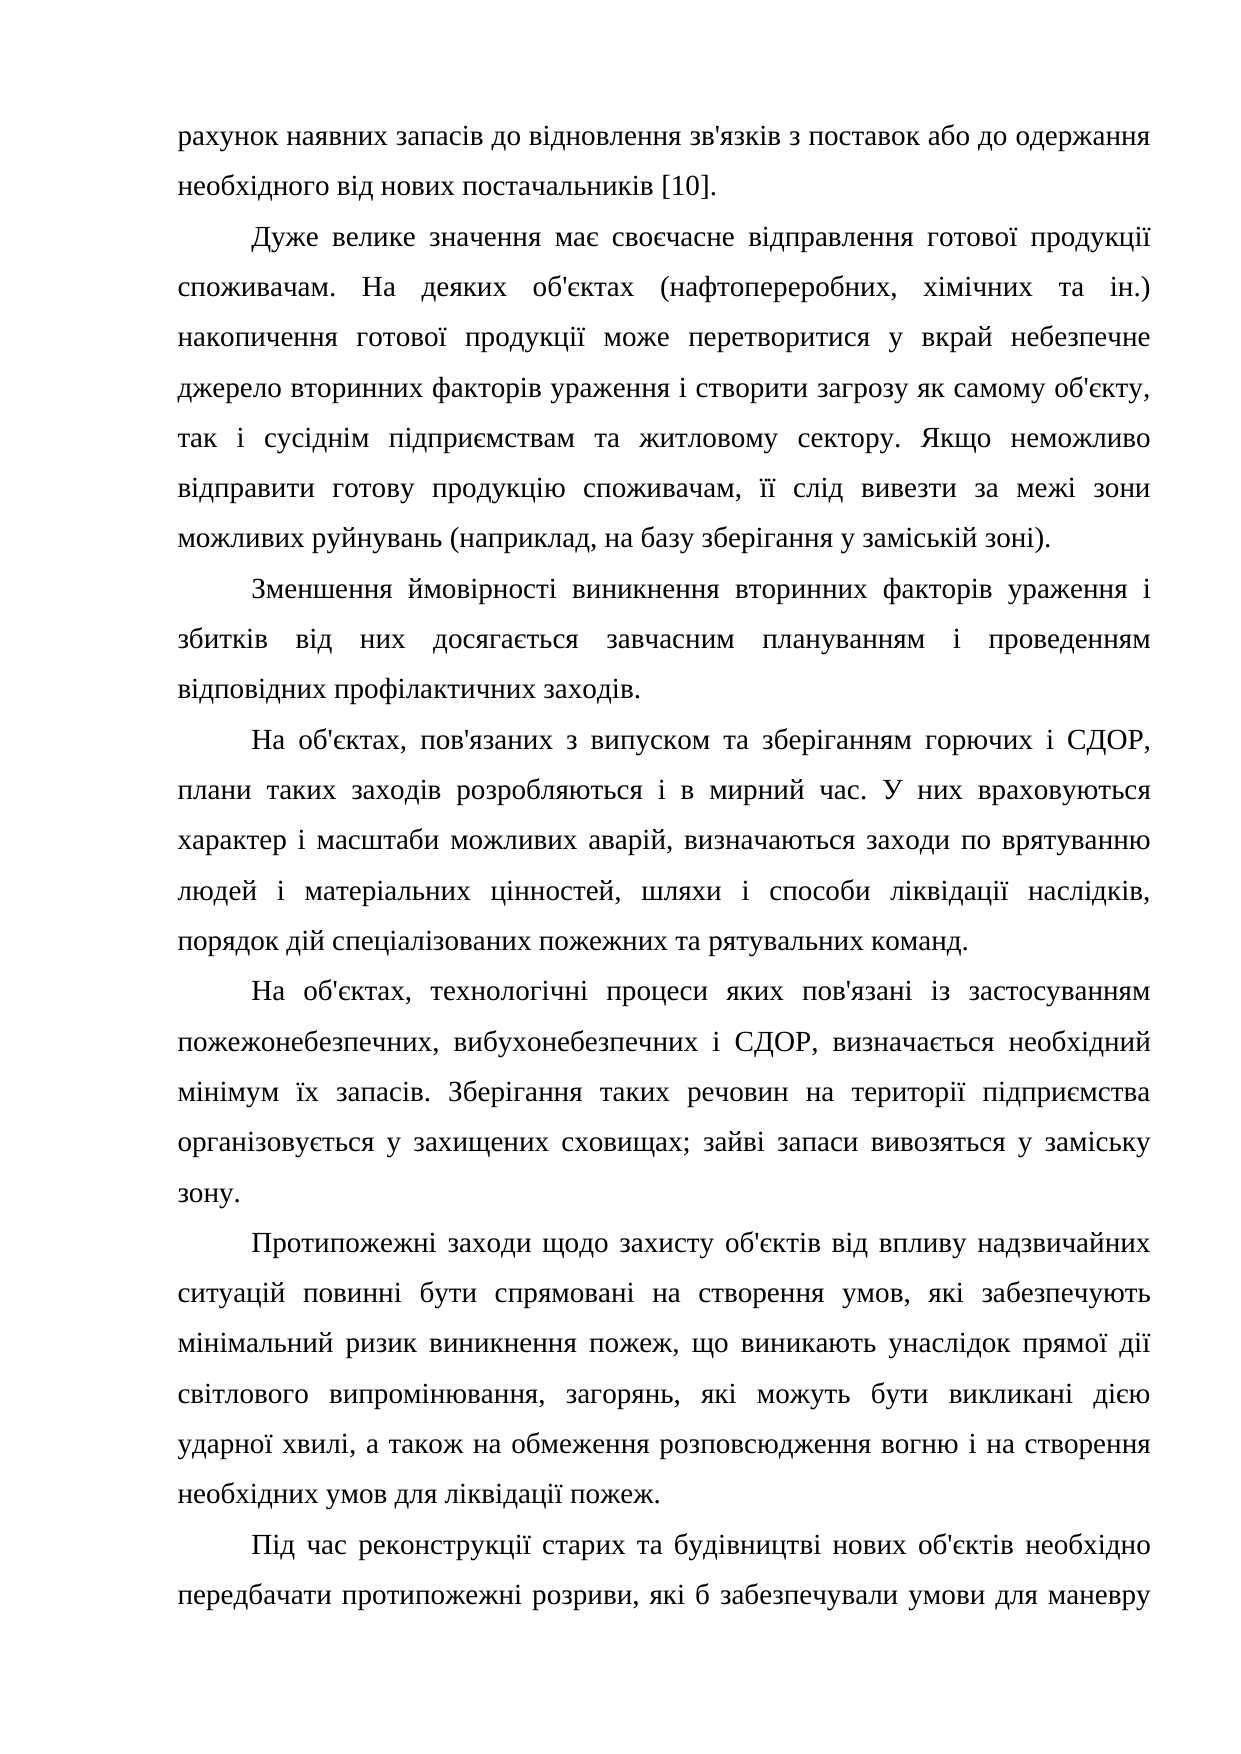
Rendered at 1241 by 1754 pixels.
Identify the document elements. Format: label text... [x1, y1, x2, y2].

text Протипожежні заходи щодо захисту об'єктів від впливу надзвичайних ситуацій повинні бути спрямовані на створення умов, які забезпечують мінімальний ризик виникнення пожеж, що виникають унаслідок прямої дії світлового випромінювання, загорянь, які можуть бути викликані дією ударної хвилі, а також на обмеження розповсюдження вогню і на створення необхідних умов для ліквідації пожеж. [177, 1225, 1152, 1510]
text Дуже велике значення має своєчасне відправлення готової продукції споживачам. На деяких об'єктах (нафтопереробних, хімічних та ін.) накопичення готової продукції може перетворитися у вкрай небезпечне джерело вторинних факторів ураження і створити загрозу як самому об'єкту, так і сусіднім підприємствам та житловому сектору. Якщо неможливо відправити готову продукцію споживачам, її слід вивезти за межі зони можливих руйнувань (наприклад, на базу зберігання у заміській зоні). [177, 219, 1152, 554]
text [177, 118, 1152, 202]
text Зменшення ймовірності виникнення вторинних факторів ураження і збитків від них досягається завчасним плануванням і проведенням відповідних профілактичних заходів. [177, 571, 1152, 705]
text На об'єктах, технологічні процеси яких пов'язані із застосуванням пожежонебезпечних, вибухонебезпечних і СДОР, визначається необхідний мінімум їх запасів. Зберігання таких речовин на території підприємства організовується у захищених сховищах; зайві запаси вивозяться у заміську зону. [177, 973, 1152, 1208]
text На об'єктах, пов'язаних з випуском та зберіганням горючих і СДОР, плани таких заходів розробляються і в мирний час. У них враховуються характер і масштаби можливих аварій, визначаються заходи по врятуванню людей і матеріальних цінностей, шляхи і способи ліквідації наслідків, порядок дій спеціалізованих пожежних та рятувальних команд. [177, 722, 1152, 957]
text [177, 1527, 1152, 1611]
